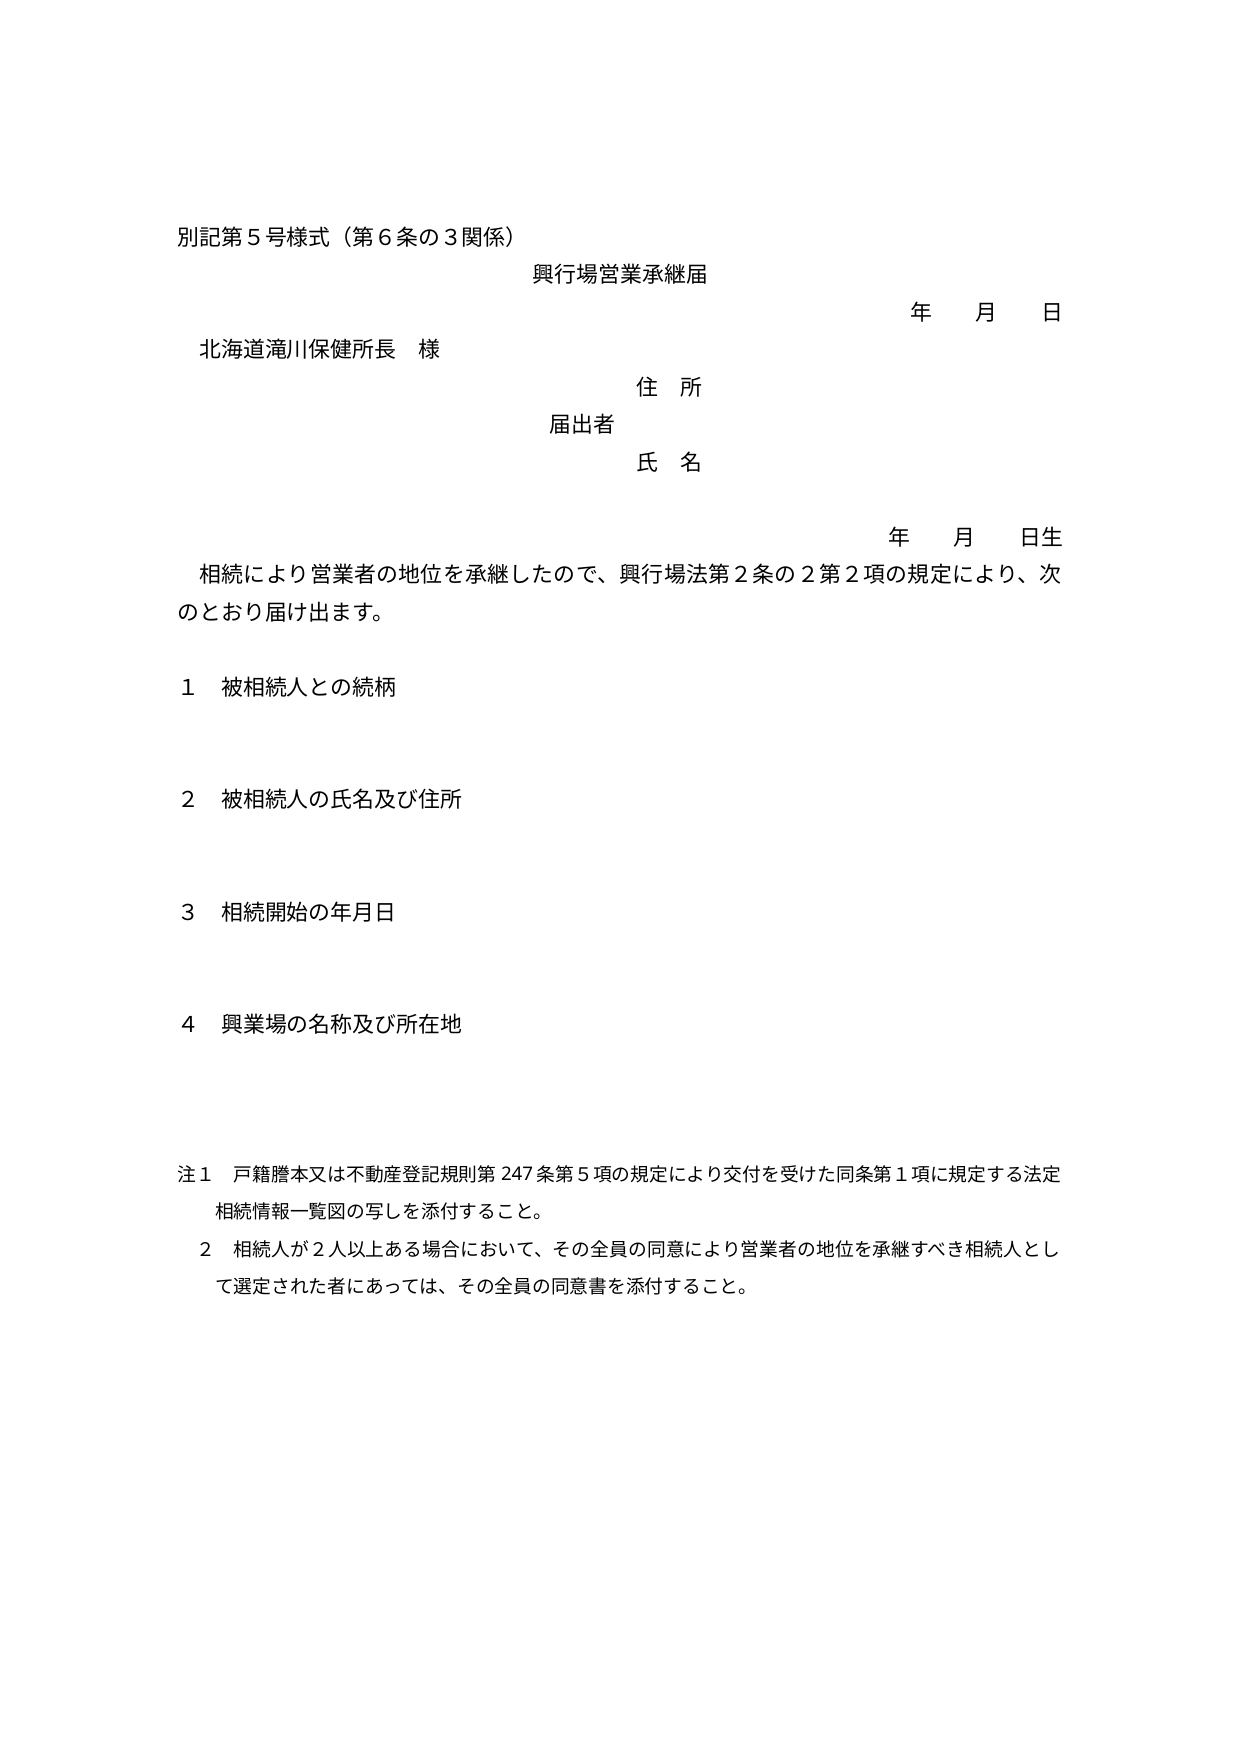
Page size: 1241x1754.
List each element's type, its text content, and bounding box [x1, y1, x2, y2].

text 注１ 戸籍謄本又は不動産登記規則第247条第５項の規定により交付を受けた同条第１項に規定する法定相続情報一覧図の写しを添付すること。 [177, 1154, 1063, 1229]
text 興行場営業承継届興行場営業承継届出書 [177, 254, 1063, 292]
text １ 被相続人との続柄 [177, 667, 1063, 704]
text 年 月 日生 [177, 517, 1063, 554]
text 年 月 日 [177, 292, 1063, 329]
text ２ 相続人が２人以上ある場合において、その全員の同意により営業者の地位を承継すべき相続人として選定された者にあっては、その全員の同意書を添付すること。 [177, 1229, 1063, 1304]
text ２ 被相続人の氏名及び住所 [177, 779, 1063, 817]
text 北海道滝川保健所長 様 [177, 329, 1063, 367]
text ４ 興業場の名称及び所在地 [177, 1004, 1063, 1042]
text 別記第５号様式（第６条の３関係） [177, 217, 1063, 254]
text 氏 名 [177, 442, 1063, 479]
text 相続により営業者の地位を承継したので、興行場法第２条の２第２項の規定により、次のとおり届け出ます。 [177, 554, 1063, 629]
text 届出者 [177, 404, 1063, 442]
text ３ 相続開始の年月日 [177, 892, 1063, 929]
text 住 所 [177, 367, 1063, 404]
